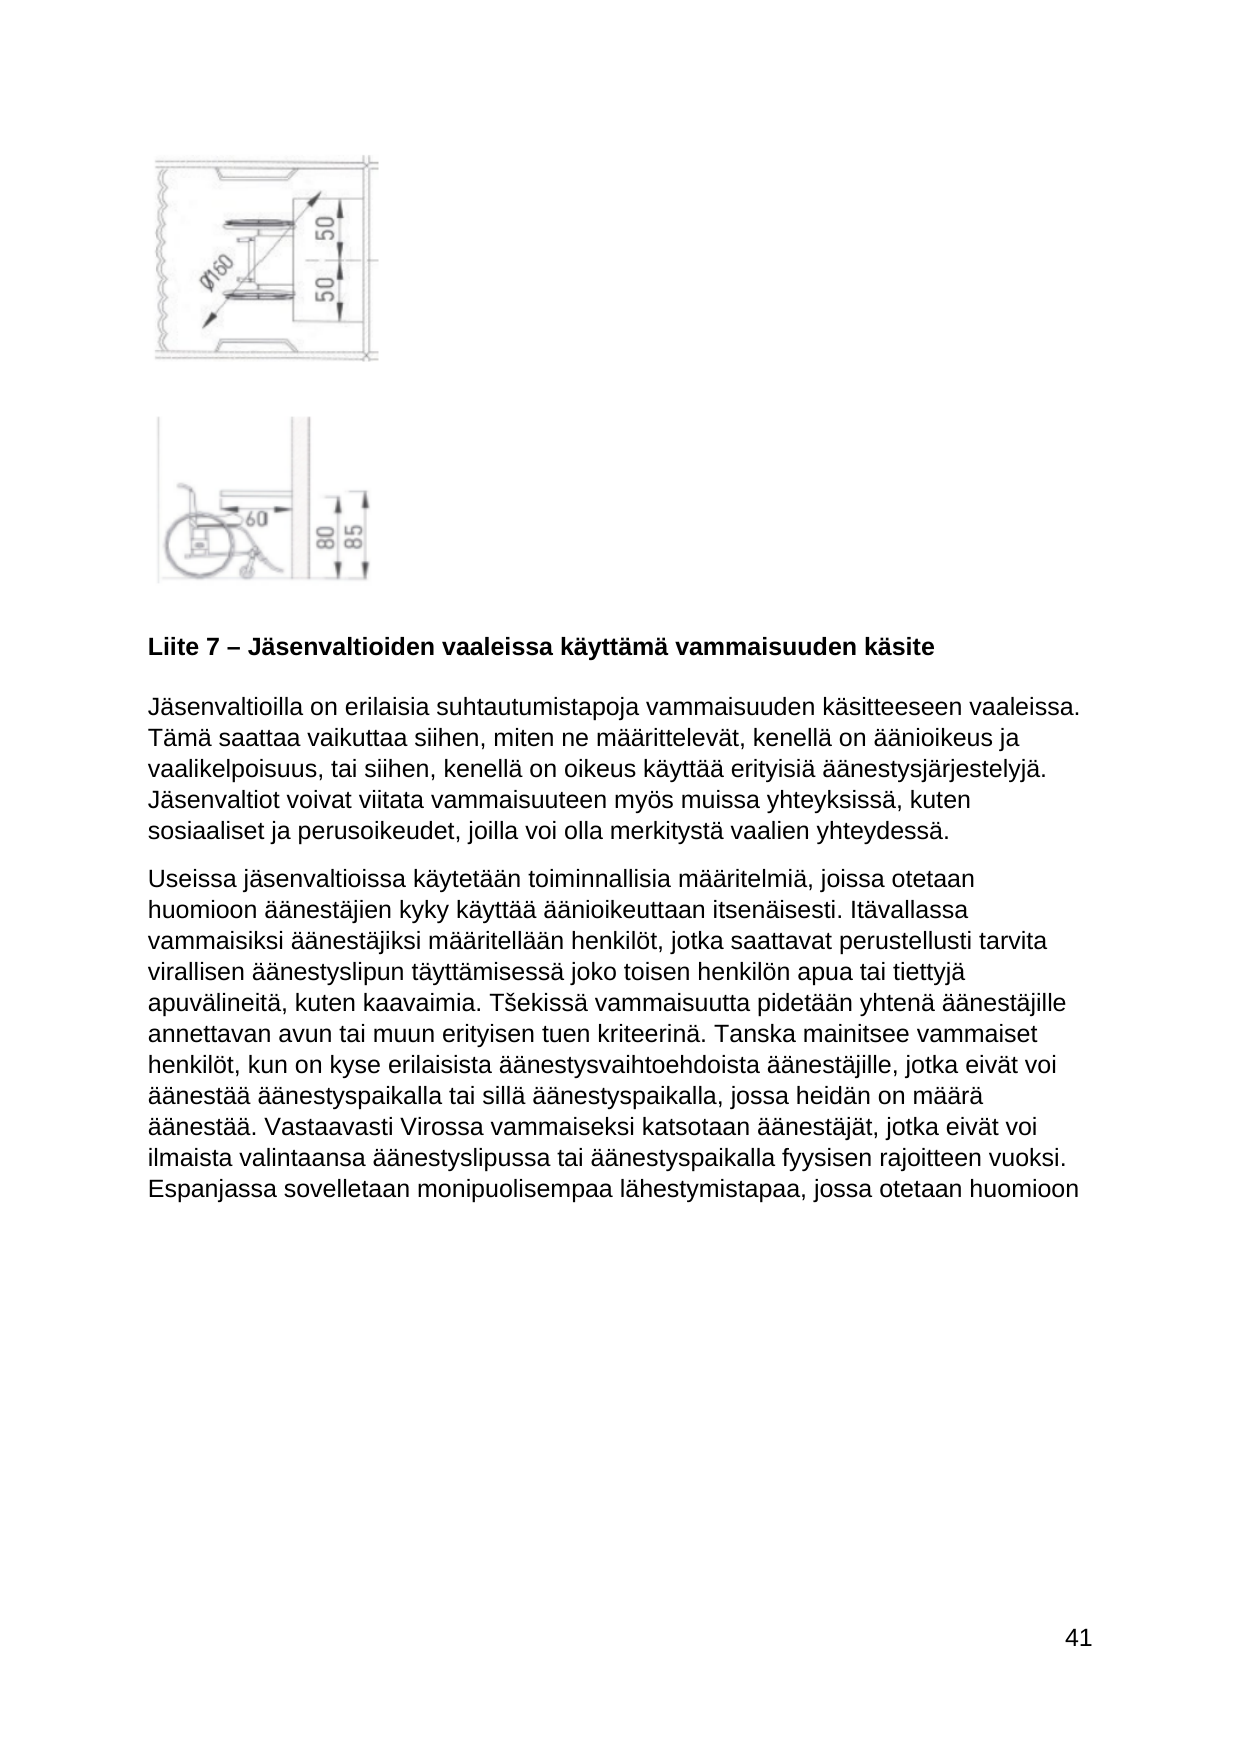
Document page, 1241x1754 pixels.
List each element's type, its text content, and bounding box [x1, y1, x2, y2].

text Useissa jäsenvaltioissa käytetään toiminnallisia määritelmiä, joissa otetaan huomioon äänestäjien kyky käyttää äänioikeuttaan itsenäisesti. Itävallassa vammaisiksi äänestäjiksi määritellään henkilöt, jotka saattavat perustellusti tarvita virallisen äänestyslipun täyttämisessä joko toisen henkilön apua tai tiettyjä apuvälineitä, kuten kaavaimia. Tšekissä vammaisuutta pidetään yhtenä äänestäjille annettavan avun tai muun erityisen tuen kriteerinä. Tanska mainitsee vammaiset henkilöt, kun on kyse erilaisista äänestysvaihtoehdoista äänestäjille, jotka eivät voi äänestää äänestyspaikalla tai sillä äänestyspaikalla, jossa heidän on määrä äänestää. Vastaavasti Virossa vammaiseksi katsotaan äänestäjät, jotka eivät voi ilmaista valintaansa äänestyslipussa tai äänestyspaikalla fyysisen rajoitteen vuoksi. Espanjassa sovelletaan monipuolisempaa lähestymistapaa, jossa otetaan huomioon erityyppiset rajoitteet, joko fyysiset rajoitteet (kuten kuulo- ja näkövammat) tai kehitysvammat. [148, 864, 1092, 1203]
picture [147, 406, 389, 593]
picture [147, 147, 382, 388]
text Jäsenvaltioilla on erilaisia suhtautumistapoja vammaisuuden käsitteeseen vaaleissa. Tämä saattaa vaikuttaa siihen, miten ne määrittelevät, kenellä on äänioikeus ja vaalikelpoisuus, tai siihen, kenellä on oikeus käyttää erityisiä äänestysjärjestelyjä. Jäsenvaltiot voivat viitata vammaisuuteen myös muissa yhteyksissä, kuten sosiaaliset ja perusoikeudet, joilla voi olla merkitystä vaalien yhteydessä. [148, 692, 1092, 845]
subtitle Liite 7 – Jäsenvaltioiden vaaleissa käyttämä vammaisuuden käsite [148, 632, 1092, 661]
